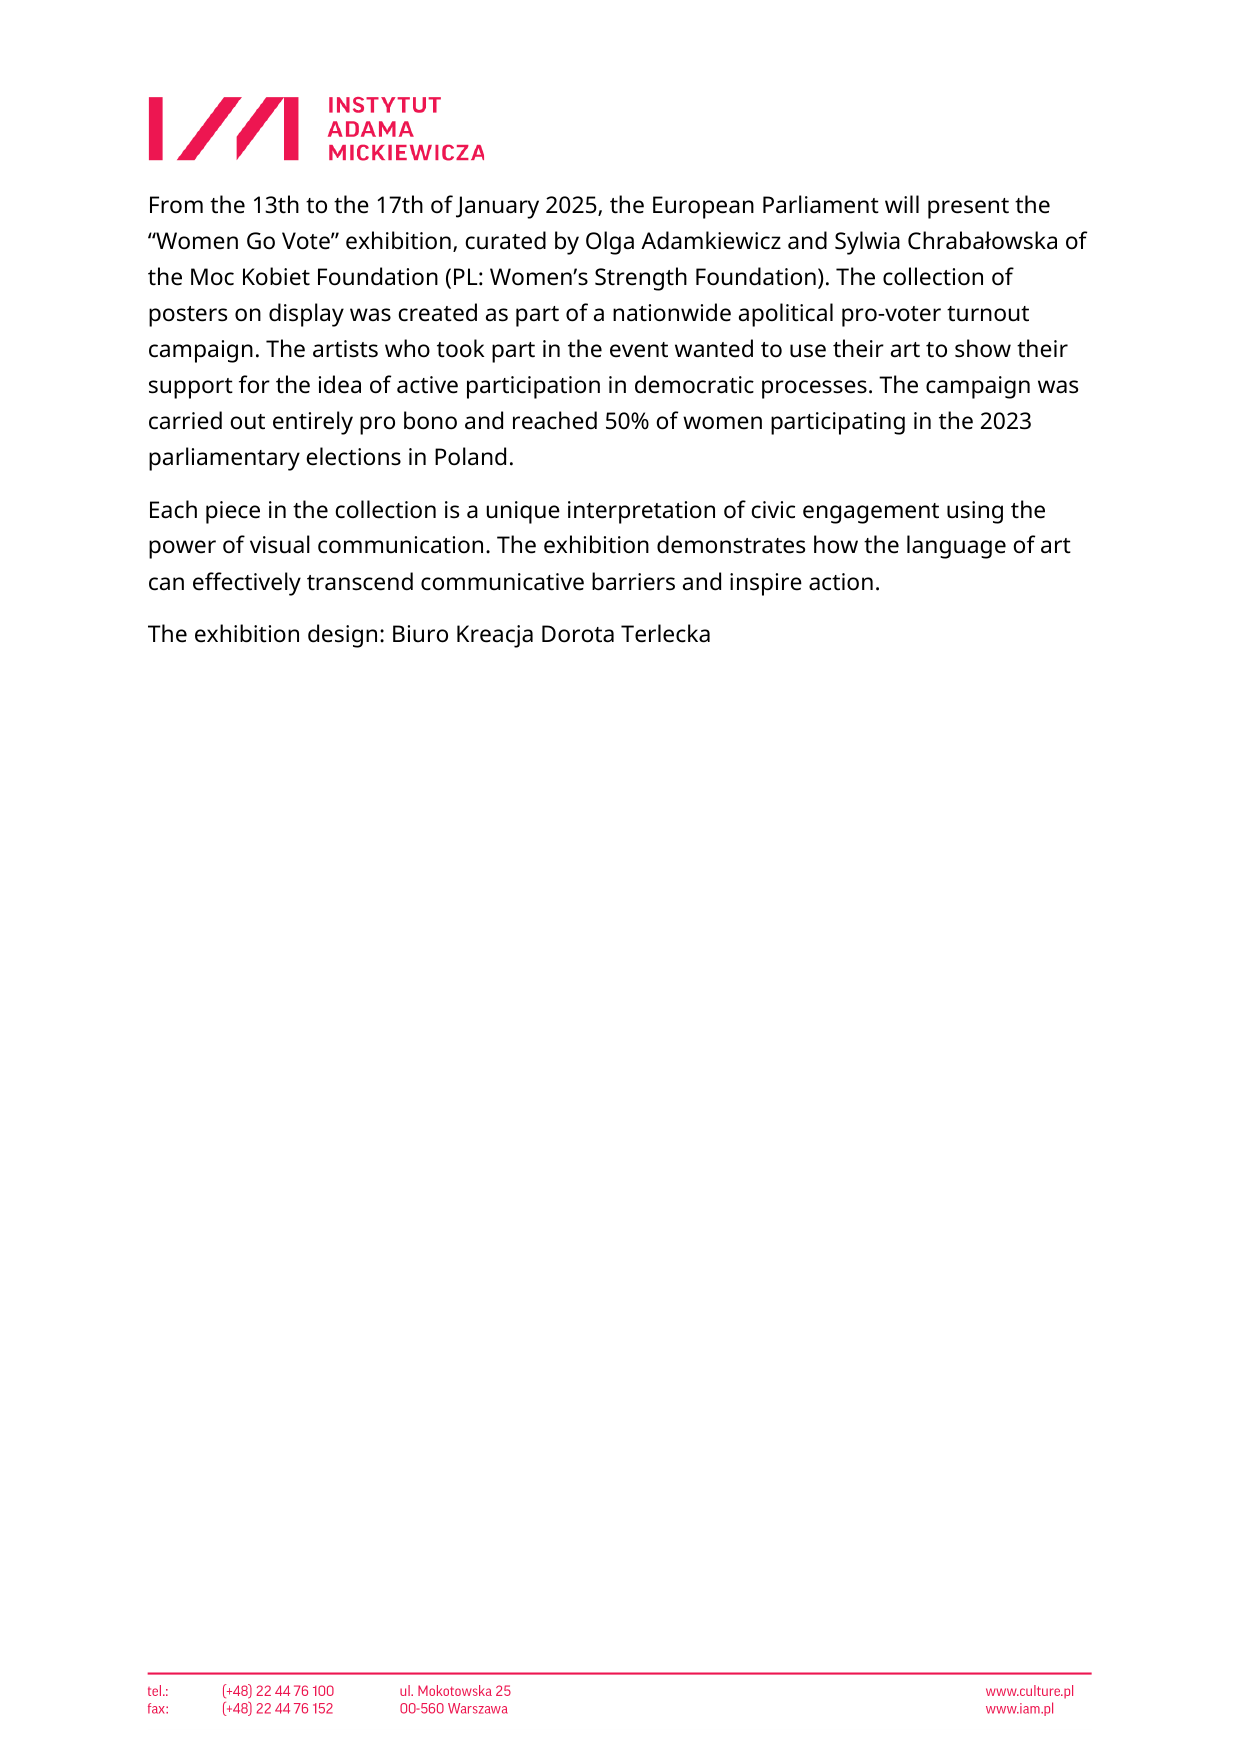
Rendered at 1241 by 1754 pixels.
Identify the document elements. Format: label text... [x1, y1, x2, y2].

text Each piece in the collection is a unique interpretation of civic engagement using the power of visual communication. The exhibition demonstrates how the language of art can effectively transcend communicative barriers and inspire action. [148, 493, 1093, 597]
picture [147, 1671, 1092, 1730]
text From the 13th to the 17th of January 2025, the European Parliament will present the “Women Go Vote” exhibition, curated by Olga Adamkiewicz and Sylwia Chrabałowska of the Moc Kobiet Foundation (PL: Women’s Strength Foundation). The collection of posters on display was created as part of a nationwide apolitical pro-voter turnout campaign. The artists who took part in the event wanted to use their art to show their support for the idea of active participation in democratic processes. The campaign was carried out entirely pro bono and reached 50% of women participating in the 2023 parliamentary elections in Poland. [148, 148, 1093, 472]
text The exhibition design: Biuro Kreacja Dorota Terlecka [148, 618, 1093, 649]
picture [148, 73, 485, 148]
